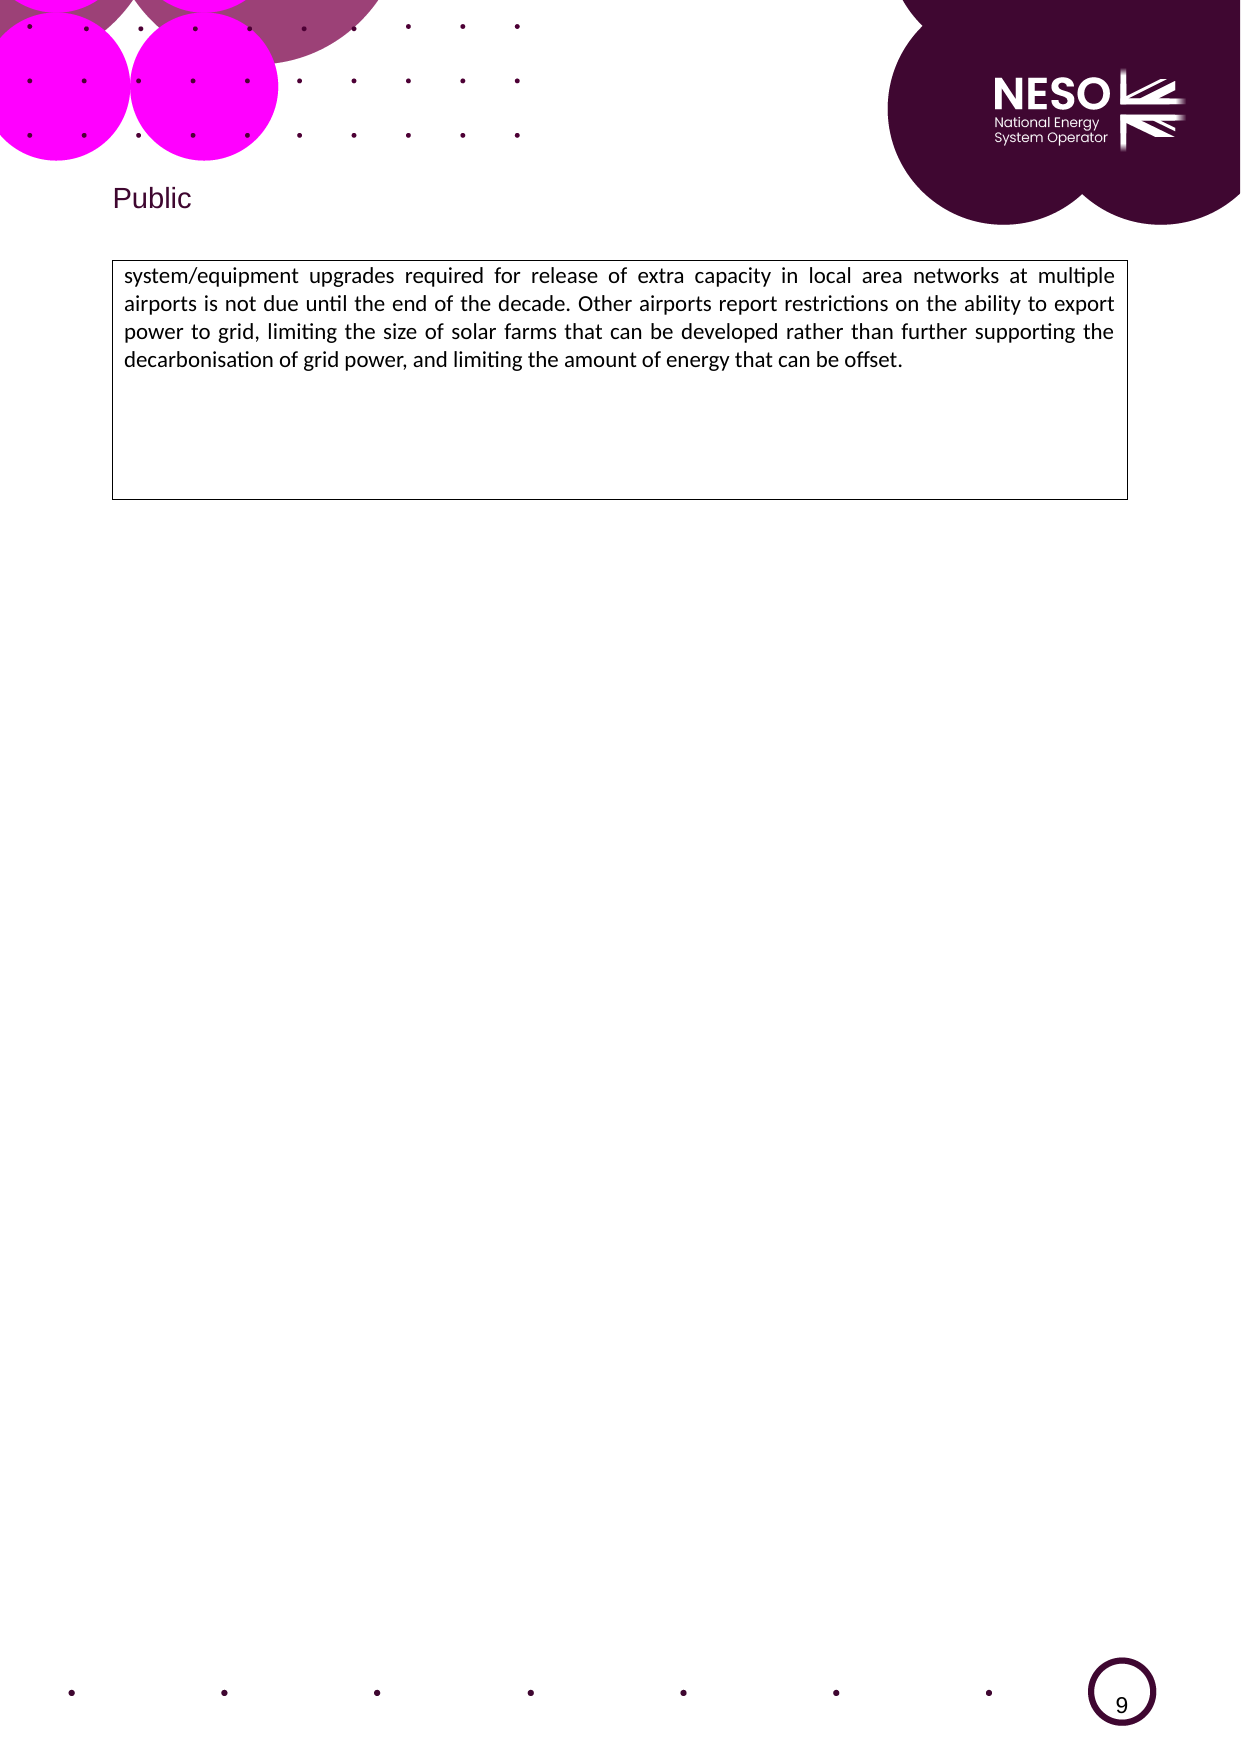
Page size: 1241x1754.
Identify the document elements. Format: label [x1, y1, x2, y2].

table_cell [113, 261, 1127, 499]
picture [0, 0, 1241, 1753]
